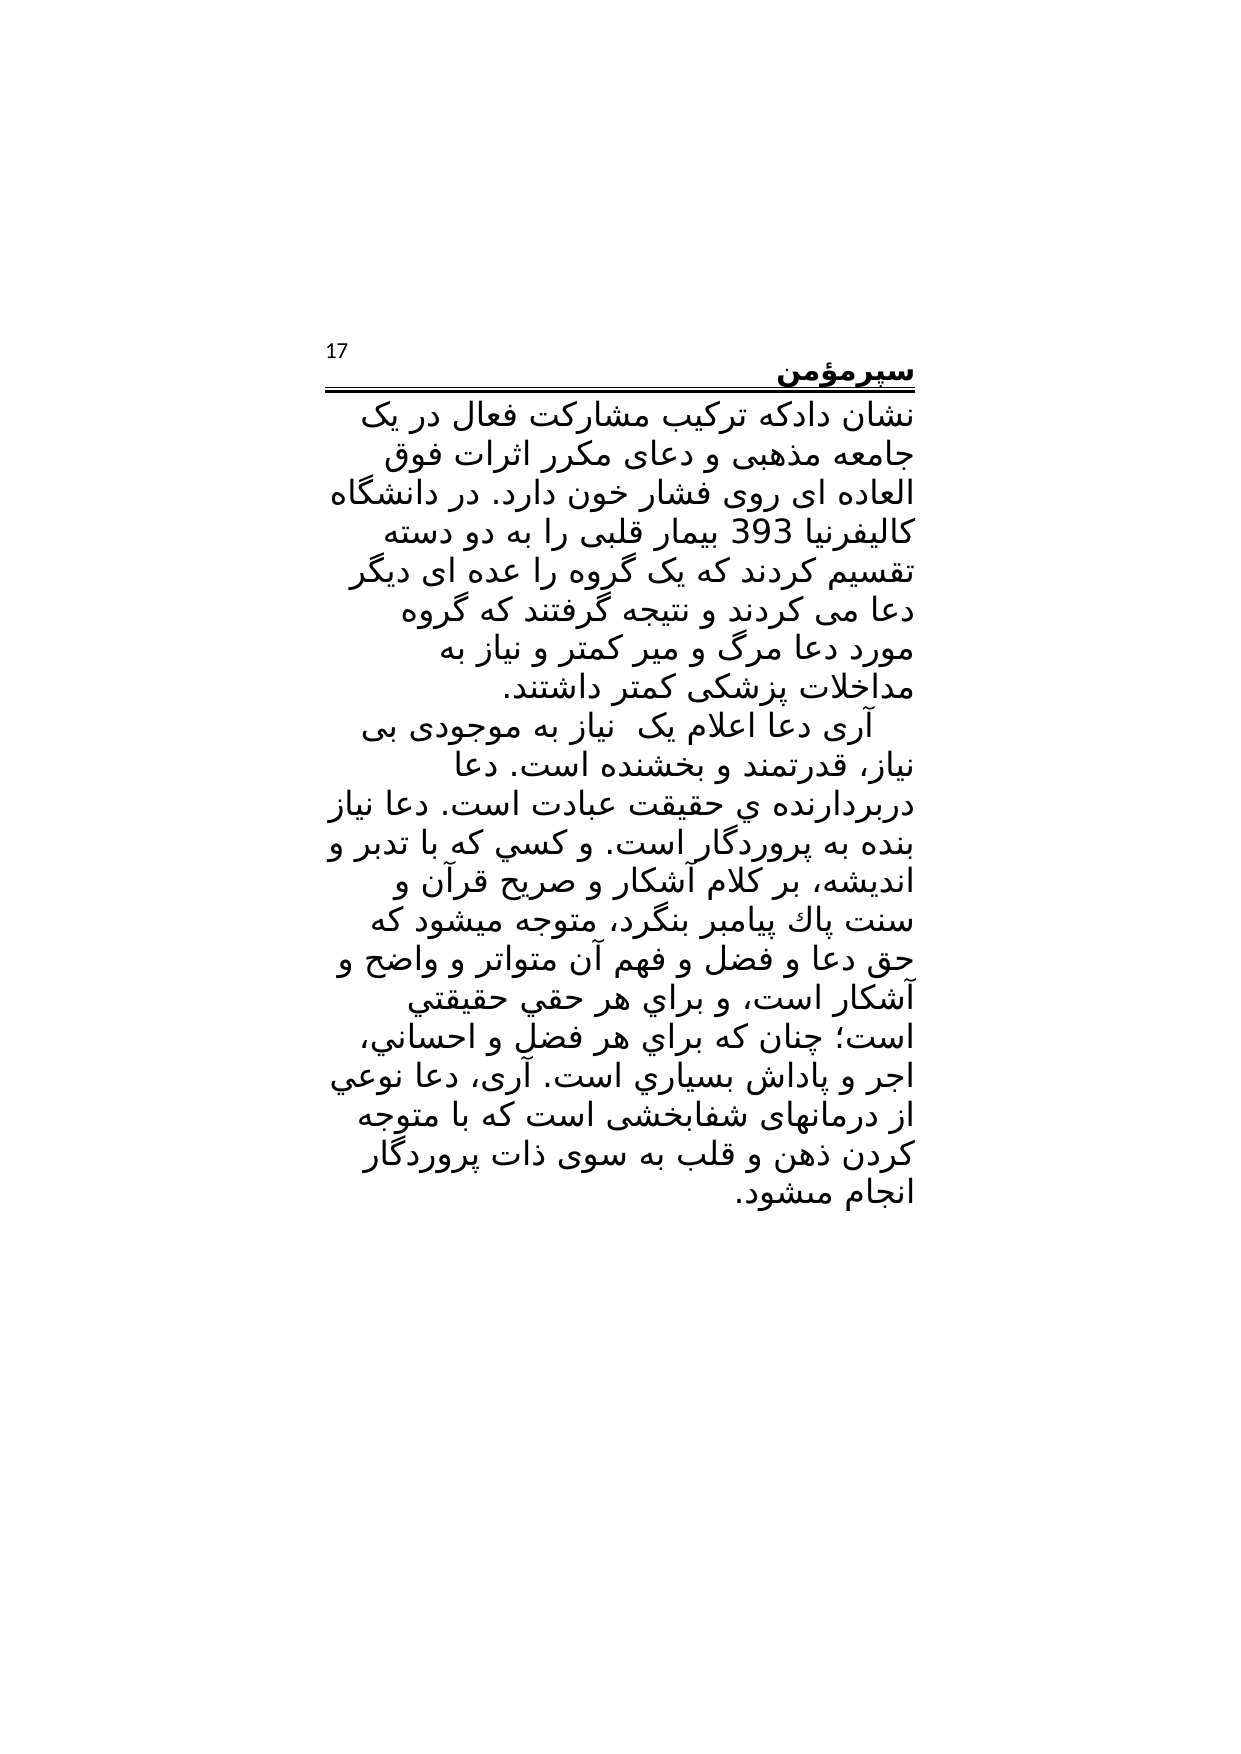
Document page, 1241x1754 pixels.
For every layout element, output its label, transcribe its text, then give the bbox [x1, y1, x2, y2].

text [325, 396, 915, 707]
text آری دعا اعلام یک نیاز به موجودی بی نیاز، قدرتمند و بخشنده است. دعا دربردارنده ي حقيقت عبادت است. دعا نياز بنده به پروردگار است. و كسي كه با تدبر و انديشه، بر كلام آشكار و صريح قرآن و سنت پاك پيامبر بنگرد، متوجه میشود كه حق دعا و فضل و فهم آن متواتر و واضح و آشكار است، و براي هر حقي حقيقتي است؛ چنان كه براي هر فضل و احساني، اجر و پاداش بسياري است. آری، دعا نوعي از درمانهای شفابخشی است كه با متوجه كردن ذهن و قلب به سوى ذات پروردگار انجام مى‏شود. [325, 707, 915, 1212]
